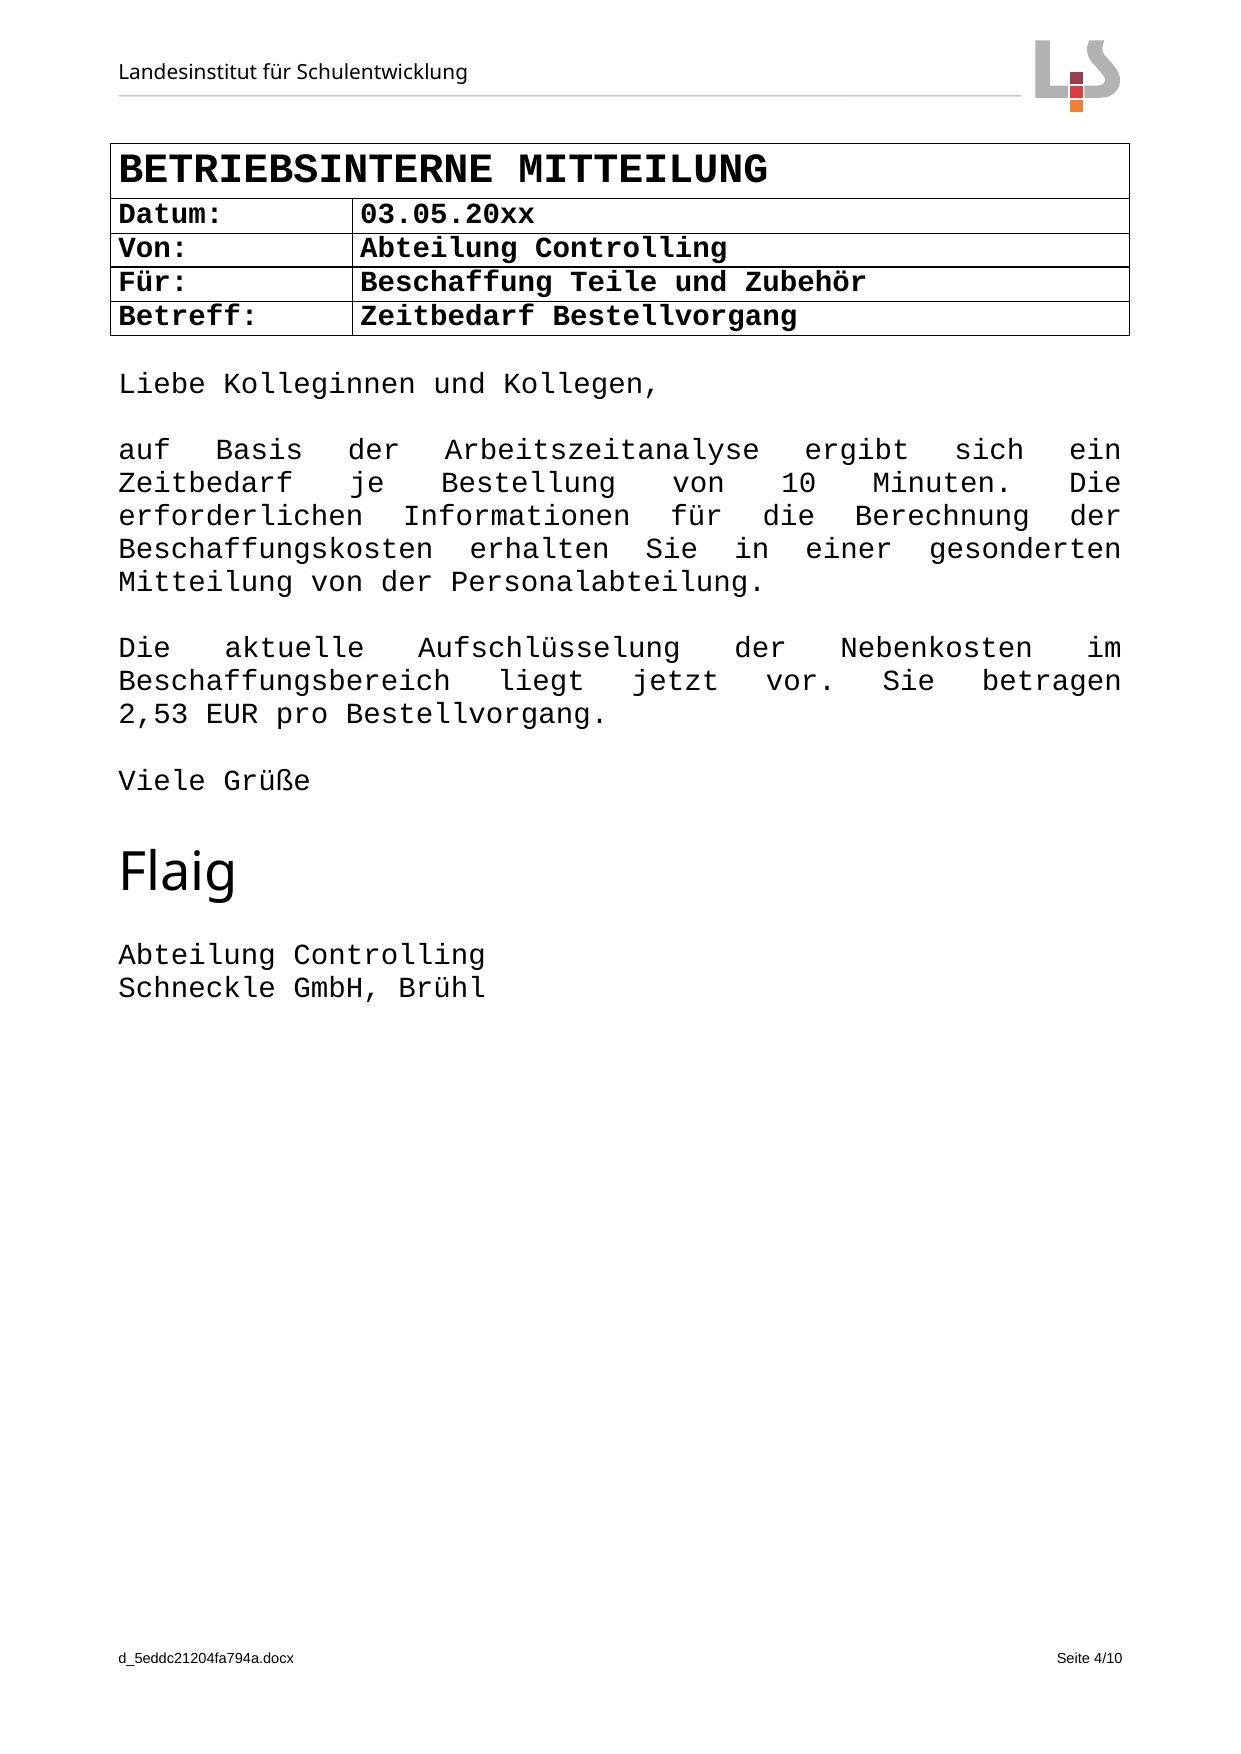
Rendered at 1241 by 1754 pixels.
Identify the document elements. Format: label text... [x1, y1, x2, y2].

text auf Basis der Arbeitszeitanalyse ergibt sich ein Zeitbedarf je Bestellung von 10 Minuten. Die erforderlichen Informationen für die Berechnung der Beschaffungskosten erhalten Sie in einer gesonderten Mitteilung von der Personalabteilung. [118, 435, 1122, 600]
table_cell Zeitbedarf Bestellvorgang [353, 302, 1129, 334]
table_cell 03.05.20xx [353, 199, 1129, 232]
text Viele Grüße [118, 766, 1122, 799]
text Flaig [118, 832, 1122, 906]
table_header BETRIEBSINTERNE MITTEILUNG [111, 144, 1129, 198]
text Die aktuelle Aufschlüsselung der Nebenkosten im Beschaffungsbereich liegt jetzt vor. Sie betragen 2,53 EUR pro Bestellvorgang. [118, 633, 1122, 732]
table_cell Von: [111, 234, 352, 266]
text Abteilung Controlling [118, 940, 1122, 973]
table_cell Beschaffung Teile und Zubehör [353, 268, 1129, 301]
table_cell Betreff: [111, 302, 352, 334]
table_cell Abteilung Controlling [353, 234, 1129, 266]
text Liebe Kolleginnen und Kollegen, [118, 369, 1122, 402]
text Schneckle GmbH, Brühl [118, 973, 1122, 1006]
table_cell Für: [111, 268, 352, 301]
table_cell Datum: [111, 199, 352, 232]
